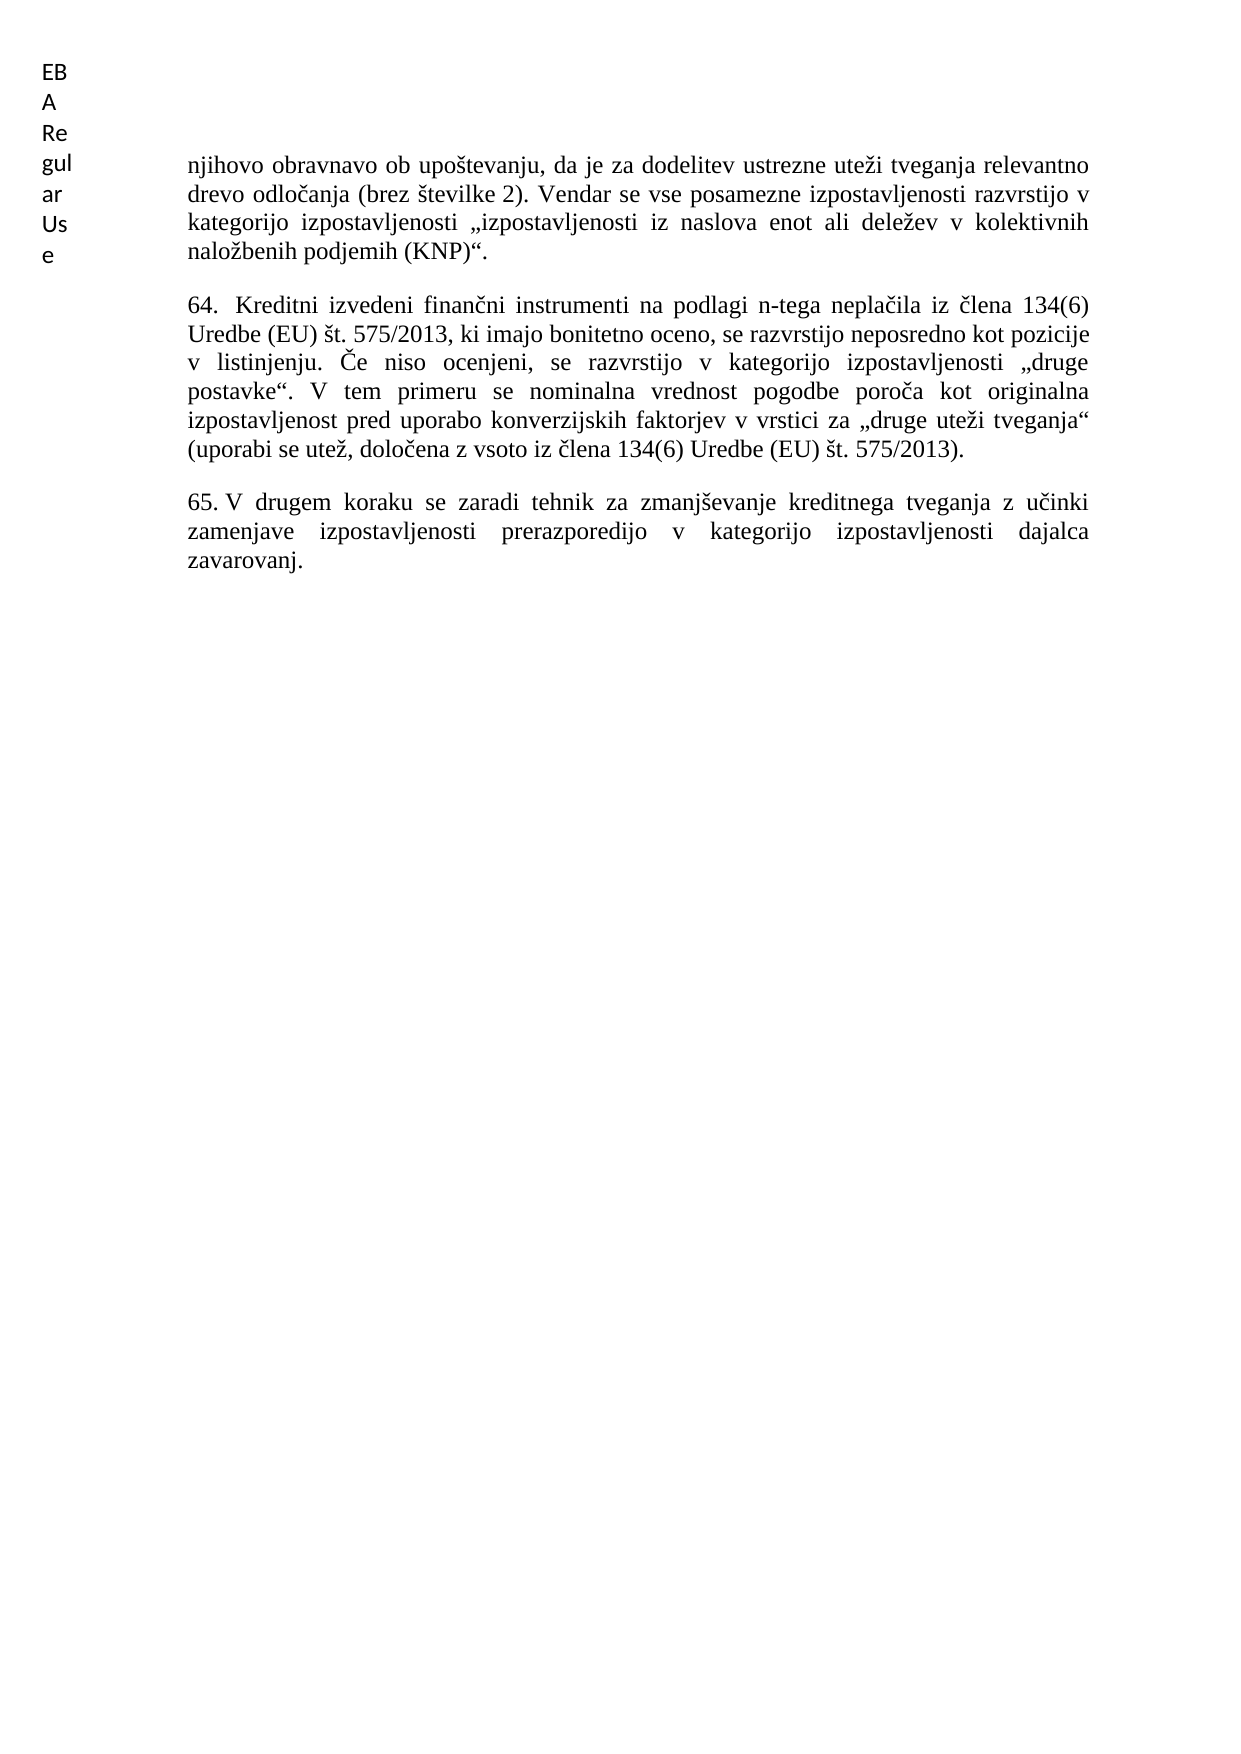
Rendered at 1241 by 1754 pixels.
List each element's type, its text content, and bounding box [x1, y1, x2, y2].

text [187, 150, 1090, 265]
